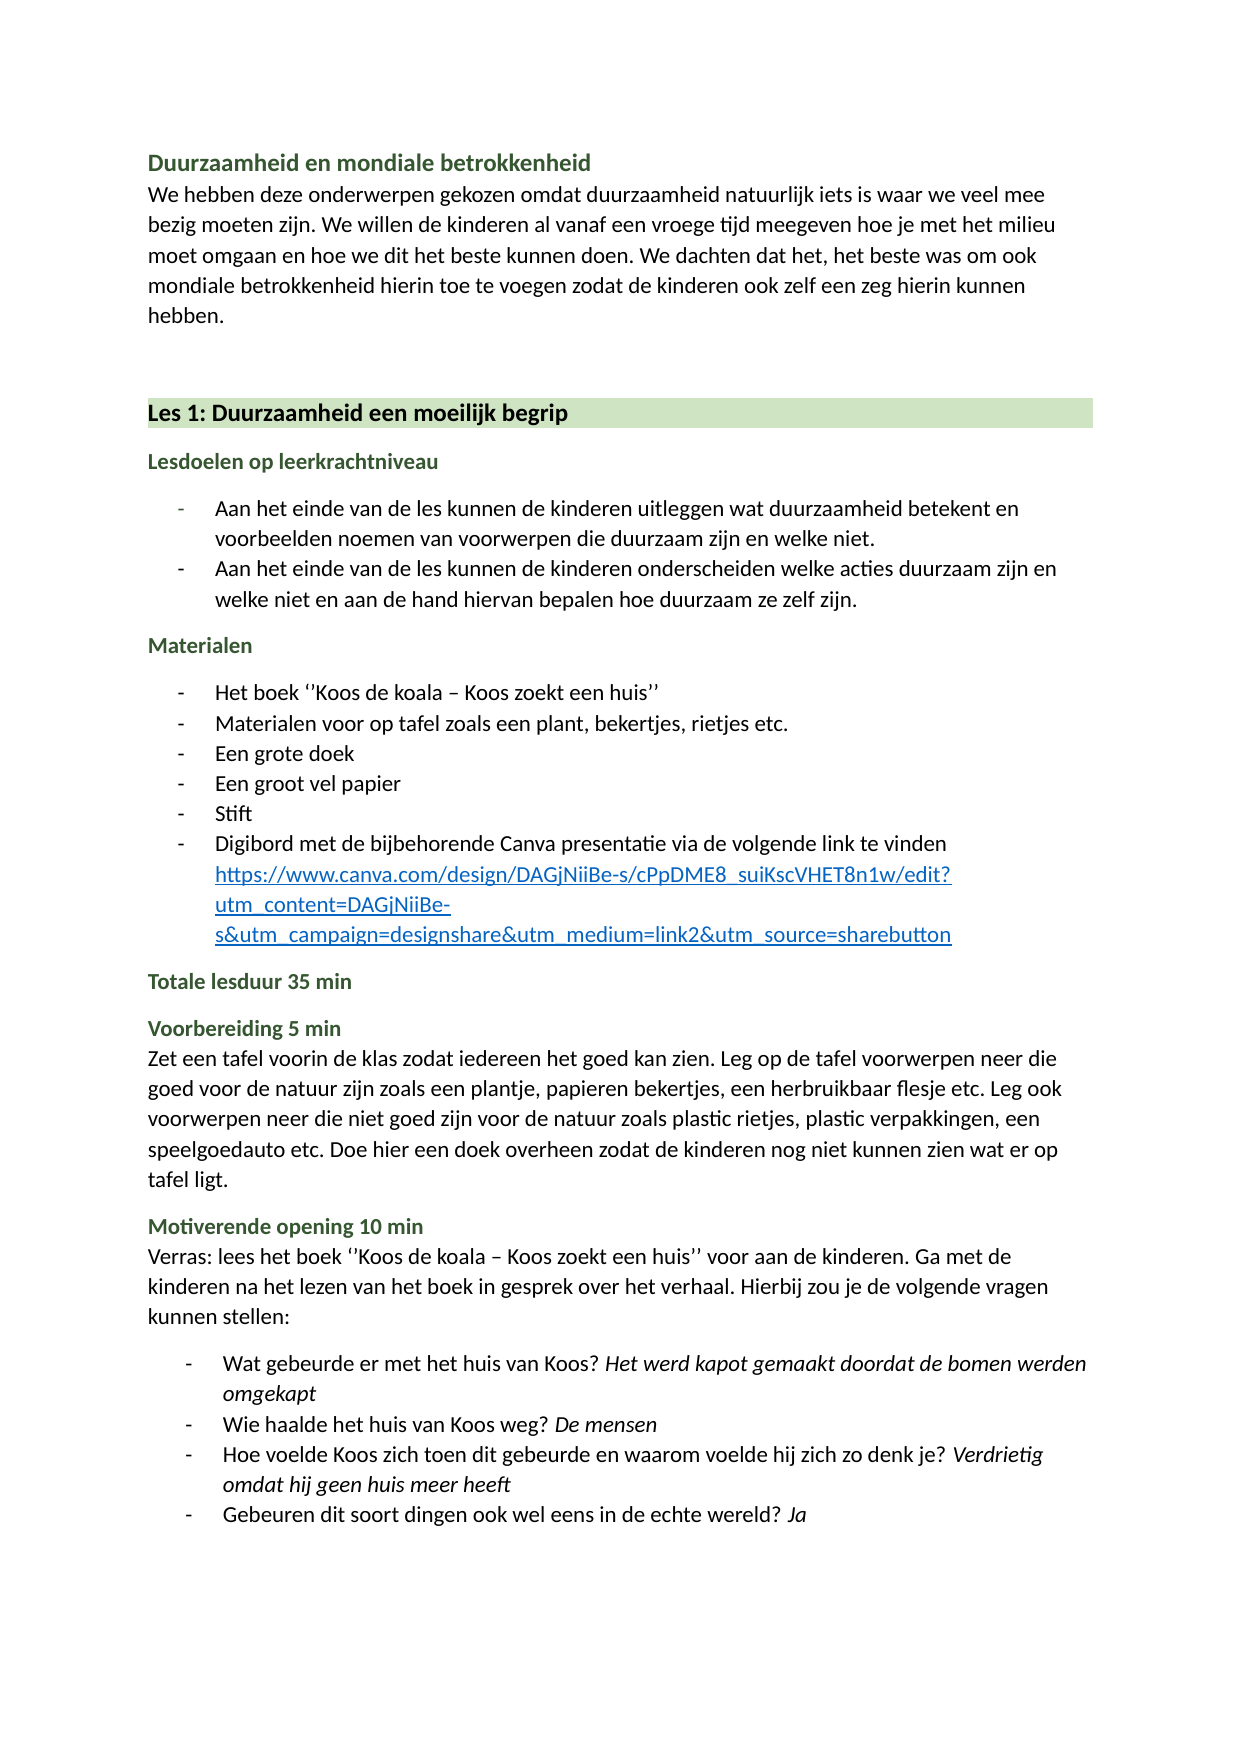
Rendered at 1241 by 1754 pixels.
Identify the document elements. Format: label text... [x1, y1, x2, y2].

text Duurzaamheid en mondiale betrokkenheid We hebben deze onderwerpen gekozen omdat duurzaamheid natuurlijk iets is waar we veel mee bezig moeten zijn. We willen de kinderen al vanaf een vroege tijd meegeven hoe je met het milieu moet omgaan en hoe we dit het beste kunnen doen. We dachten dat het, het beste was om ook mondiale betrokkenheid hierin toe te voegen zodat de kinderen ook zelf een zeg hierin kunnen hebben. [148, 148, 1093, 329]
list Digibord met de bijbehorende Canva presentatie via de volgende link te vinden https://www.canva.com/design/DAGjNiiBe-s/cPpDME8_suiKscVHET8n1w/edit?utm_content=DAGjNiiBe-s&utm_campaign=designshare&utm_medium=link2&utm_source=sharebutton [177, 829, 1093, 948]
list Wat gebeurde er met het huis van Koos? Het werd kapot gemaakt doordat de bomen werden omgekapt [185, 1349, 1093, 1407]
text Materialen [148, 632, 1093, 659]
text Les 1: Duurzaamheid een moeilijk begrip [148, 398, 1093, 428]
list Een grote doek [177, 739, 1093, 767]
list Materialen voor op tafel zoals een plant, bekertjes, rietjes etc. [177, 709, 1093, 737]
text Lesdoelen op leerkrachtniveau [148, 447, 1093, 475]
text Totale lesduur 35 min [148, 967, 1093, 995]
list Aan het einde van de les kunnen de kinderen onderscheiden welke acties duurzaam zijn en welke niet en aan de hand hiervan bepalen hoe duurzaam ze zelf zijn. [177, 554, 1093, 613]
list Aan het einde van de les kunnen de kinderen uitleggen wat duurzaamheid betekent en voorbeelden noemen van voorwerpen die duurzaam zijn en welke niet. [177, 494, 1093, 552]
text Voorbereiding 5 min Zet een tafel voorin de klas zodat iedereen het goed kan zien. Leg op de tafel voorwerpen neer die goed voor de natuur zijn zoals een plantje, papieren bekertjes, een herbruikbaar flesje etc. Leg ook voorwerpen neer die niet goed zijn voor de natuur zoals plastic rietjes, plastic verpakkingen, een speelgoedauto etc. Doe hier een doek overheen zodat de kinderen nog niet kunnen zien wat er op tafel ligt. [148, 1014, 1093, 1193]
list Een groot vel papier [177, 769, 1093, 797]
text Motiverende opening 10 min Verras: lees het boek ‘’Koos de koala – Koos zoekt een huis’’ voor aan de kinderen. Ga met de kinderen na het lezen van het boek in gesprek over het verhaal. Hierbij zou je de volgende vragen kunnen stellen: [148, 1212, 1093, 1330]
list Gebeuren dit soort dingen ook wel eens in de echte wereld? Ja [185, 1500, 1093, 1528]
list Wie haalde het huis van Koos weg? De mensen [185, 1410, 1093, 1438]
list Stift [177, 799, 1093, 827]
list Het boek ‘’Koos de koala – Koos zoekt een huis’’ [177, 678, 1093, 706]
list Hoe voelde Koos zich toen dit gebeurde en waarom voelde hij zich zo denk je? Verdrietig omdat hij geen huis meer heeft [185, 1440, 1093, 1498]
